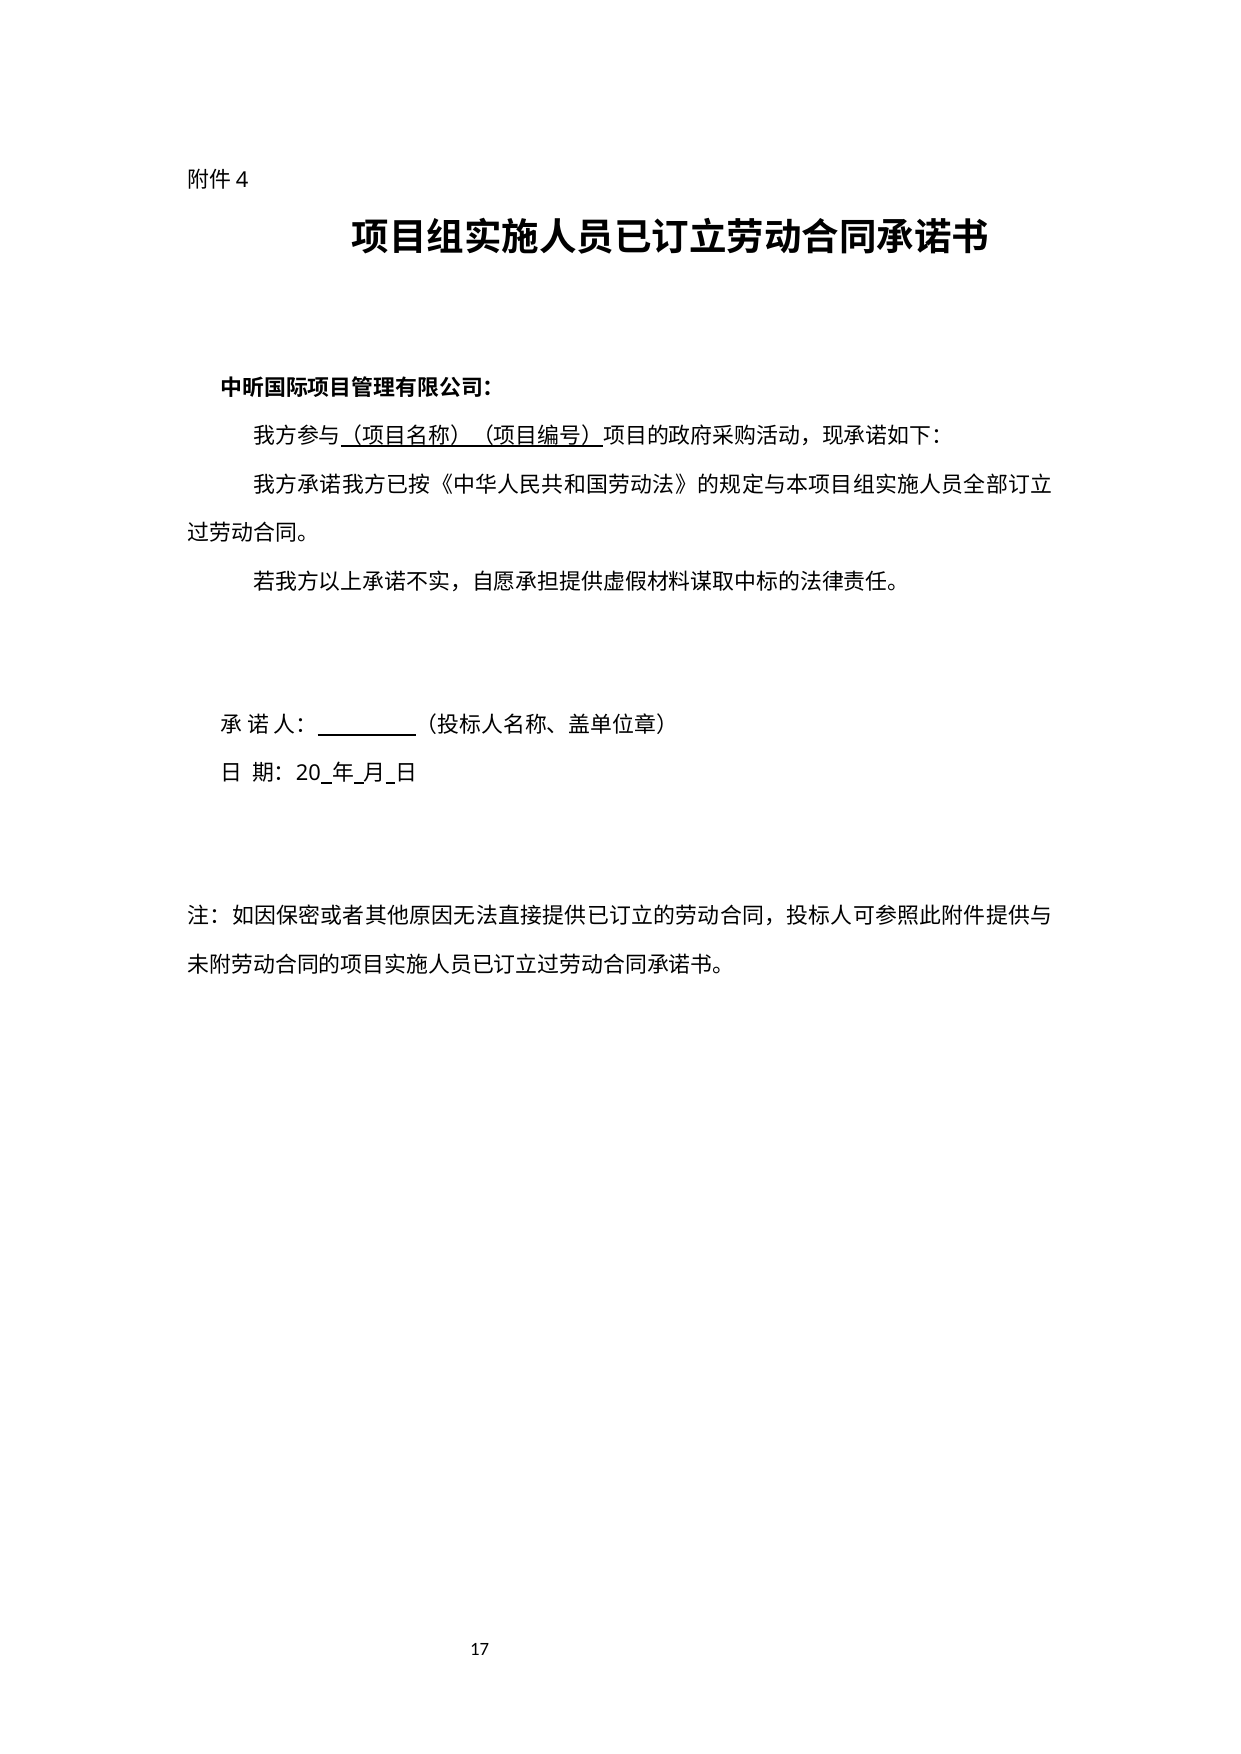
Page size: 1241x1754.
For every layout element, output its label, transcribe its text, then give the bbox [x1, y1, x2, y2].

text 中昕国际项目管理有限公司： [187, 369, 1053, 402]
text 日 期：20 年 月 日 [187, 755, 1053, 787]
text 注：如因保密或者其他原因无法直接提供已订立的劳动合同，投标人可参照此附件提供与未附劳动合同的项目实施人员已订立过劳动合同承诺书。 [187, 898, 1053, 979]
text 项目组实施人员已订立劳动合同承诺书 [187, 207, 1053, 261]
text 我方承诺我方已按《中华人民共和国劳动法》的规定与本项目组实施人员全部订立过劳动合同。 [187, 466, 1053, 547]
text 附件4 [187, 162, 1053, 194]
text 承 诺 人： （投标人名称、盖单位章） [187, 706, 1053, 739]
text 若我方以上承诺不实，自愿承担提供虚假材料谋取中标的法律责任。 [187, 563, 1053, 596]
text 我方参与（项目名称）（项目编号）项目的政府采购活动，现承诺如下： [187, 418, 1053, 450]
